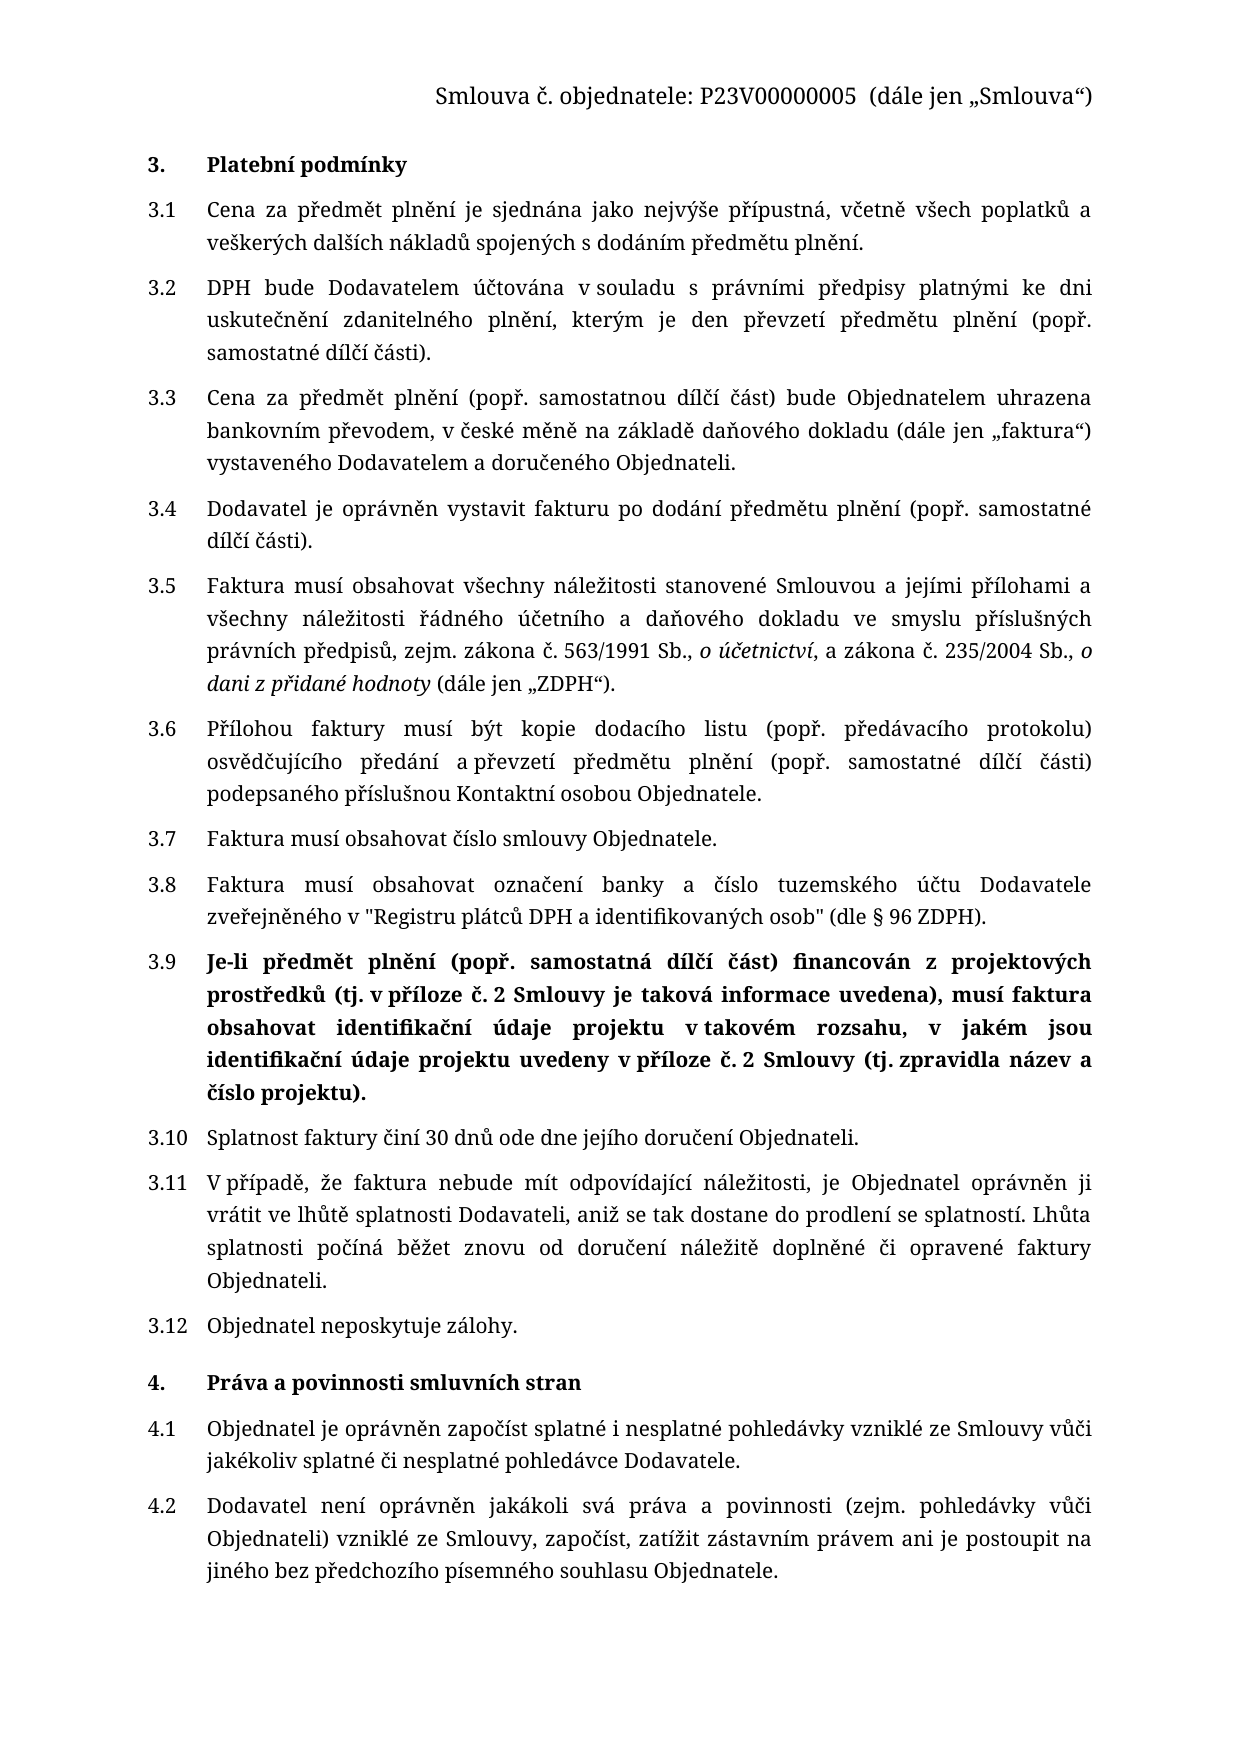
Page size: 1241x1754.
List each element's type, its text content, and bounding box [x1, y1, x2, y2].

list Přílohou faktury musí být kopie dodacího listu (popř. předávacího protokolu) osvědčujícího předání a převzetí předmětu plnění (popř. samostatné dílčí části) podepsaného příslušnou Kontaktní osobou Objednatele. [148, 714, 1093, 808]
list Cena za předmět plnění (popř. samostatnou dílčí část) bude Objednatelem uhrazena bankovním převodem, v české měně na základě daňového dokladu (dále jen „faktura“) vystaveného Dodavatelem a doručeného Objednateli. [148, 383, 1093, 477]
list V případě, že faktura nebude mít odpovídající náležitosti, je Objednatel oprávněn ji vrátit ve lhůtě splatnosti Dodavateli, aniž se tak dostane do prodlení se splatností. Lhůta splatnosti počíná běžet znovu od doručení náležitě doplněné či opravené faktury Objednateli. [148, 1168, 1093, 1294]
list Splatnost faktury činí 30 dnů ode dne jejího doručení Objednateli. [148, 1123, 1093, 1151]
list DPH bude Dodavatelem účtována v souladu s právními předpisy platnými ke dni uskutečnění zdanitelného plnění, kterým je den převzetí předmětu plnění (popř. samostatné dílčí části). [148, 273, 1093, 367]
list Faktura musí obsahovat označení banky a číslo tuzemského účtu Dodavatele zveřejněného v "Registru plátců DPH a identifikovaných osob" (dle § 96 ZDPH). [148, 870, 1093, 931]
list Objednatel je oprávněn započíst splatné i nesplatné pohledávky vzniklé ze Smlouvy vůči jakékoliv splatné či nesplatné pohledávce Dodavatele. [148, 1414, 1093, 1475]
list Dodavatel není oprávněn jakákoli svá práva a povinnosti (zejm. pohledávky vůči Objednateli) vzniklé ze Smlouvy, započíst, zatížit zástavním právem ani je postoupit na jiného bez předchozího písemného souhlasu Objednatele. [148, 1491, 1093, 1585]
list Práva a povinnosti smluvních stran [148, 1368, 1093, 1397]
list Dodavatel je oprávněn vystavit fakturu po dodání předmětu plnění (popř. samostatné dílčí části). [148, 494, 1093, 555]
list Faktura musí obsahovat číslo smlouvy Objednatele. [148, 824, 1093, 853]
list Objednatel neposkytuje zálohy. [148, 1311, 1093, 1339]
list Faktura musí obsahovat všechny náležitosti stanovené Smlouvou a jejími přílohami a všechny náležitosti řádného účetního a daňového dokladu ve smyslu příslušných právních předpisů, zejm. zákona č. 563/1991 Sb., o účetnictví, a zákona č. 235/2004 Sb., o dani z přidané hodnoty (dále jen „ZDPH“). [148, 571, 1093, 698]
list Platební podmínky [148, 150, 1093, 179]
list Cena za předmět plnění je sjednána jako nejvýše přípustná, včetně všech poplatků a veškerých dalších nákladů spojených s dodáním předmětu plnění. [148, 195, 1093, 256]
list Je-li předmět plnění (popř. samostatná dílčí část) financován z projektových prostředků (tj. v příloze č. 2 Smlouvy je taková informace uvedena), musí faktura obsahovat identifikační údaje projektu v takovém rozsahu, v jakém jsou identifikační údaje projektu uvedeny v příloze č. 2 Smlouvy (tj. zpravidla název a číslo projektu). [148, 947, 1093, 1106]
